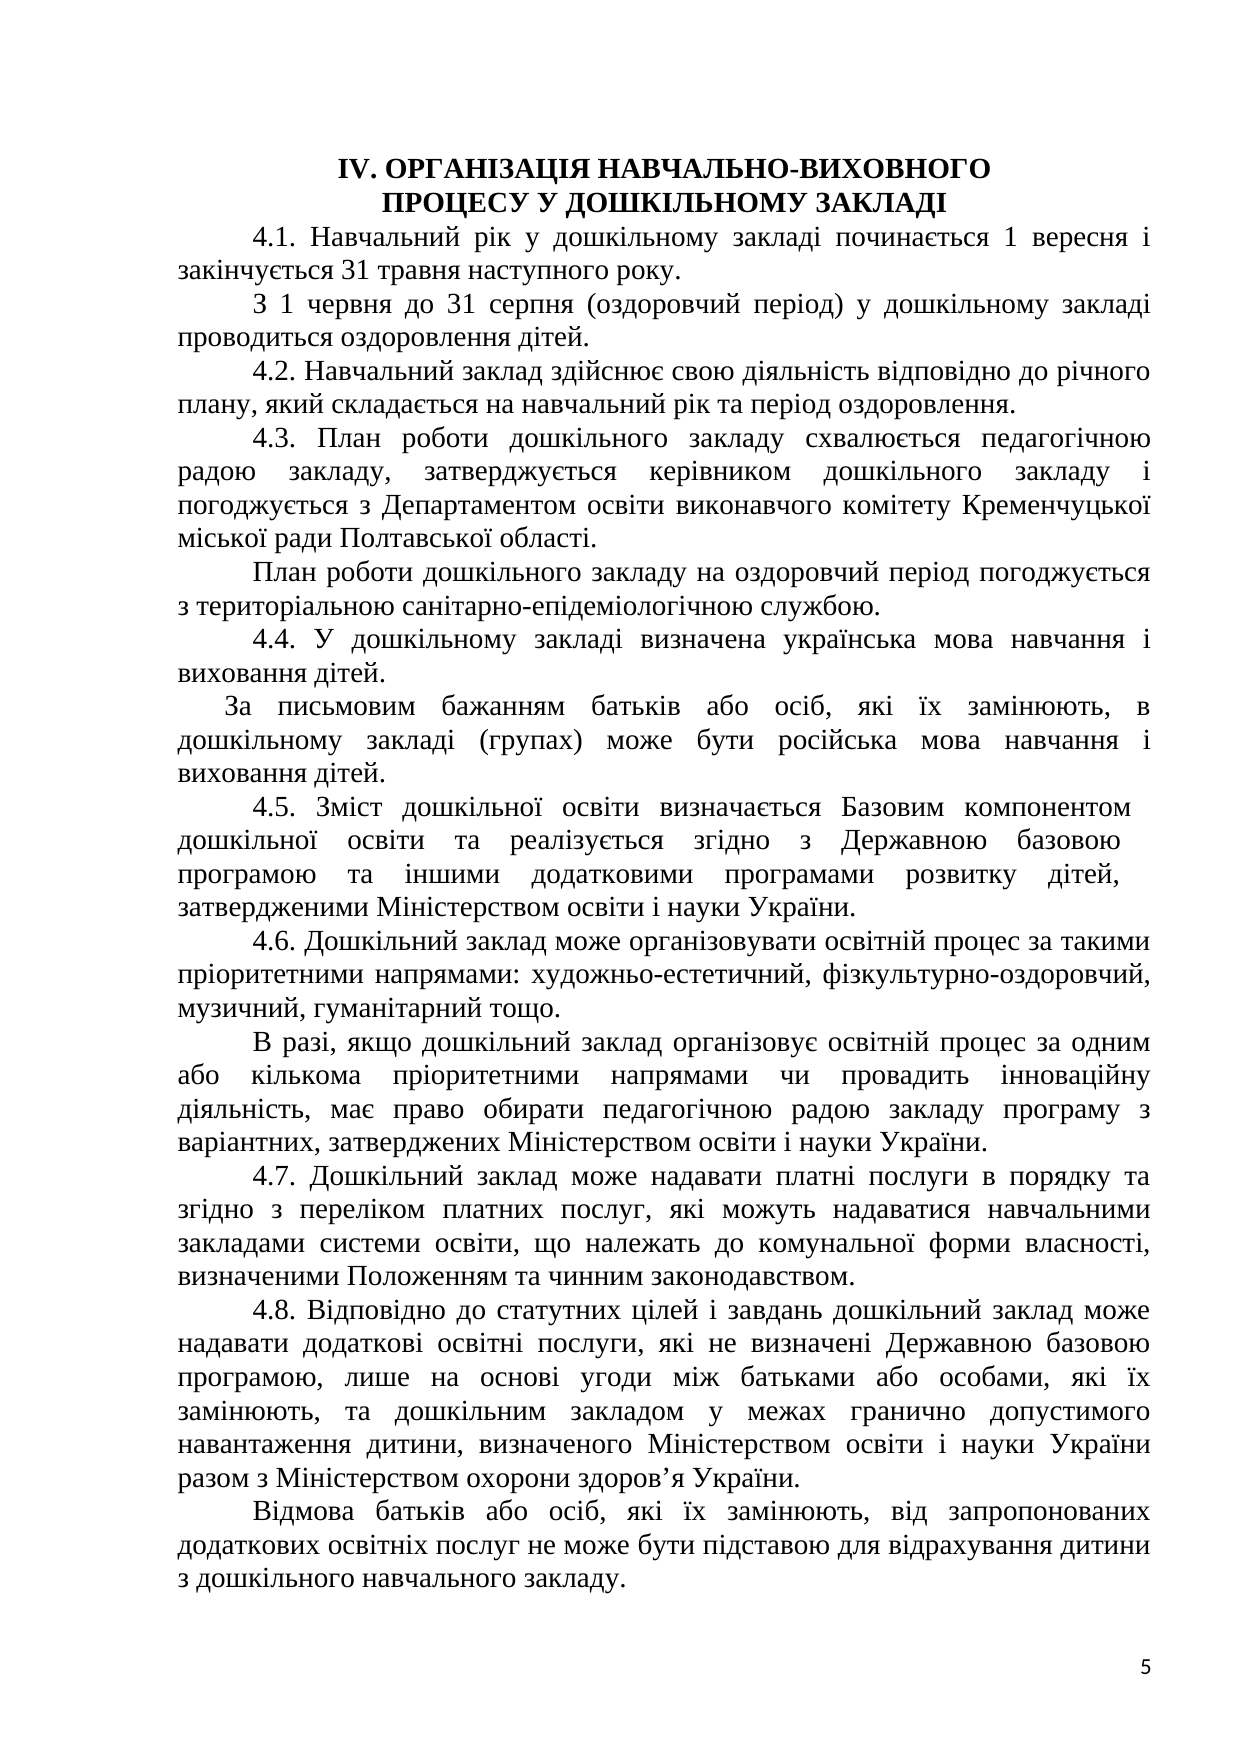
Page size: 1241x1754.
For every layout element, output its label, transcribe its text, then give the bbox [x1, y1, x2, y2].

text 4.5. Зміст дошкільної освіти визначається Базовим компонентом дошкільної освіти та реалізується згідно з Державною базовою програмою та іншими додатковими програмами розвитку дітей, затвердженими Міністерством освіти і науки України. [177, 789, 1152, 923]
text IV. ОРГАНІЗАЦІЯ НАВЧАЛЬНО-ВИХОВНОГО [177, 152, 1152, 185]
text З 1 червня до 31 серпня (оздоровчий період) у дошкільному закладі проводиться оздоровлення дітей. [177, 286, 1152, 353]
text 4.2. Навчальний заклад здійснює свою діяльність відповідно до річного плану, який складається на навчальний рік та період оздоровлення. [177, 353, 1152, 420]
text 4.7. Дошкільний заклад може надавати платні послуги в порядку та згідно з переліком платних послуг, які можуть надаватися навчальними закладами системи освіти, що належать до комунальної форми власності, визначеними Положенням та чинним законодавством. [177, 1158, 1152, 1292]
text В разі, якщо дошкільний заклад організовує освітній процес за одним або кількома пріоритетними напрямами чи провадить інноваційну діяльність, має право обирати педагогічною радою закладу програму з варіантних, затверджених Міністерством освіти і науки України. [177, 1024, 1152, 1158]
text За письмовим бажанням батьків або осіб, які їх замінюють, в дошкільному закладі (групах) може бути російська мова навчання і виховання дітей. [177, 688, 1152, 789]
text Відмова батьків або осіб, які їх замінюють, від запропонованих додаткових освітніх послуг не може бути підставою для відрахування дитини з дошкільного навчального закладу. [177, 1493, 1152, 1594]
text План роботи дошкільного закладу на оздоровчий період погоджується з територіальною санітарно-епідеміологічною службою. [177, 554, 1152, 621]
text 4.3. План роботи дошкільного закладу схвалюється педагогічною радою закладу, затверджується керівником дошкільного закладу і погоджується з Департаментом освіти виконавчого комітету Кременчуцької міської ради Полтавської області. [177, 420, 1152, 554]
text 4.6. Дошкільний заклад може організовувати освітній процес за такими пріоритетними напрямами: художньо-естетичний, фізкультурно-оздоровчий, музичний, гуманітарний тощо. [177, 923, 1152, 1024]
text 4.8. Відповідно до статутних цілей і завдань дошкільний заклад може надавати додаткові освітні послуги, які не визначені Державною базовою програмою, лише на основі угоди між батьками або особами, які їх замінюють, та дошкільним закладом у межах гранично допустимого навантаження дитини, визначеного Міністерством освіти і науки України разом з Міністерством охорони здоров’я України. [177, 1292, 1152, 1493]
text 4.1. Навчальний рік у дошкільному закладі починається 1 вересня і закінчується 31 травня наступного року. [177, 219, 1152, 286]
text ПРОЦЕСУ У ДОШКІЛЬНОМУ ЗАКЛАДІ [177, 185, 1152, 219]
text 4.4. У дошкільному закладі визначена українська мова навчання і виховання дітей. [177, 621, 1152, 688]
